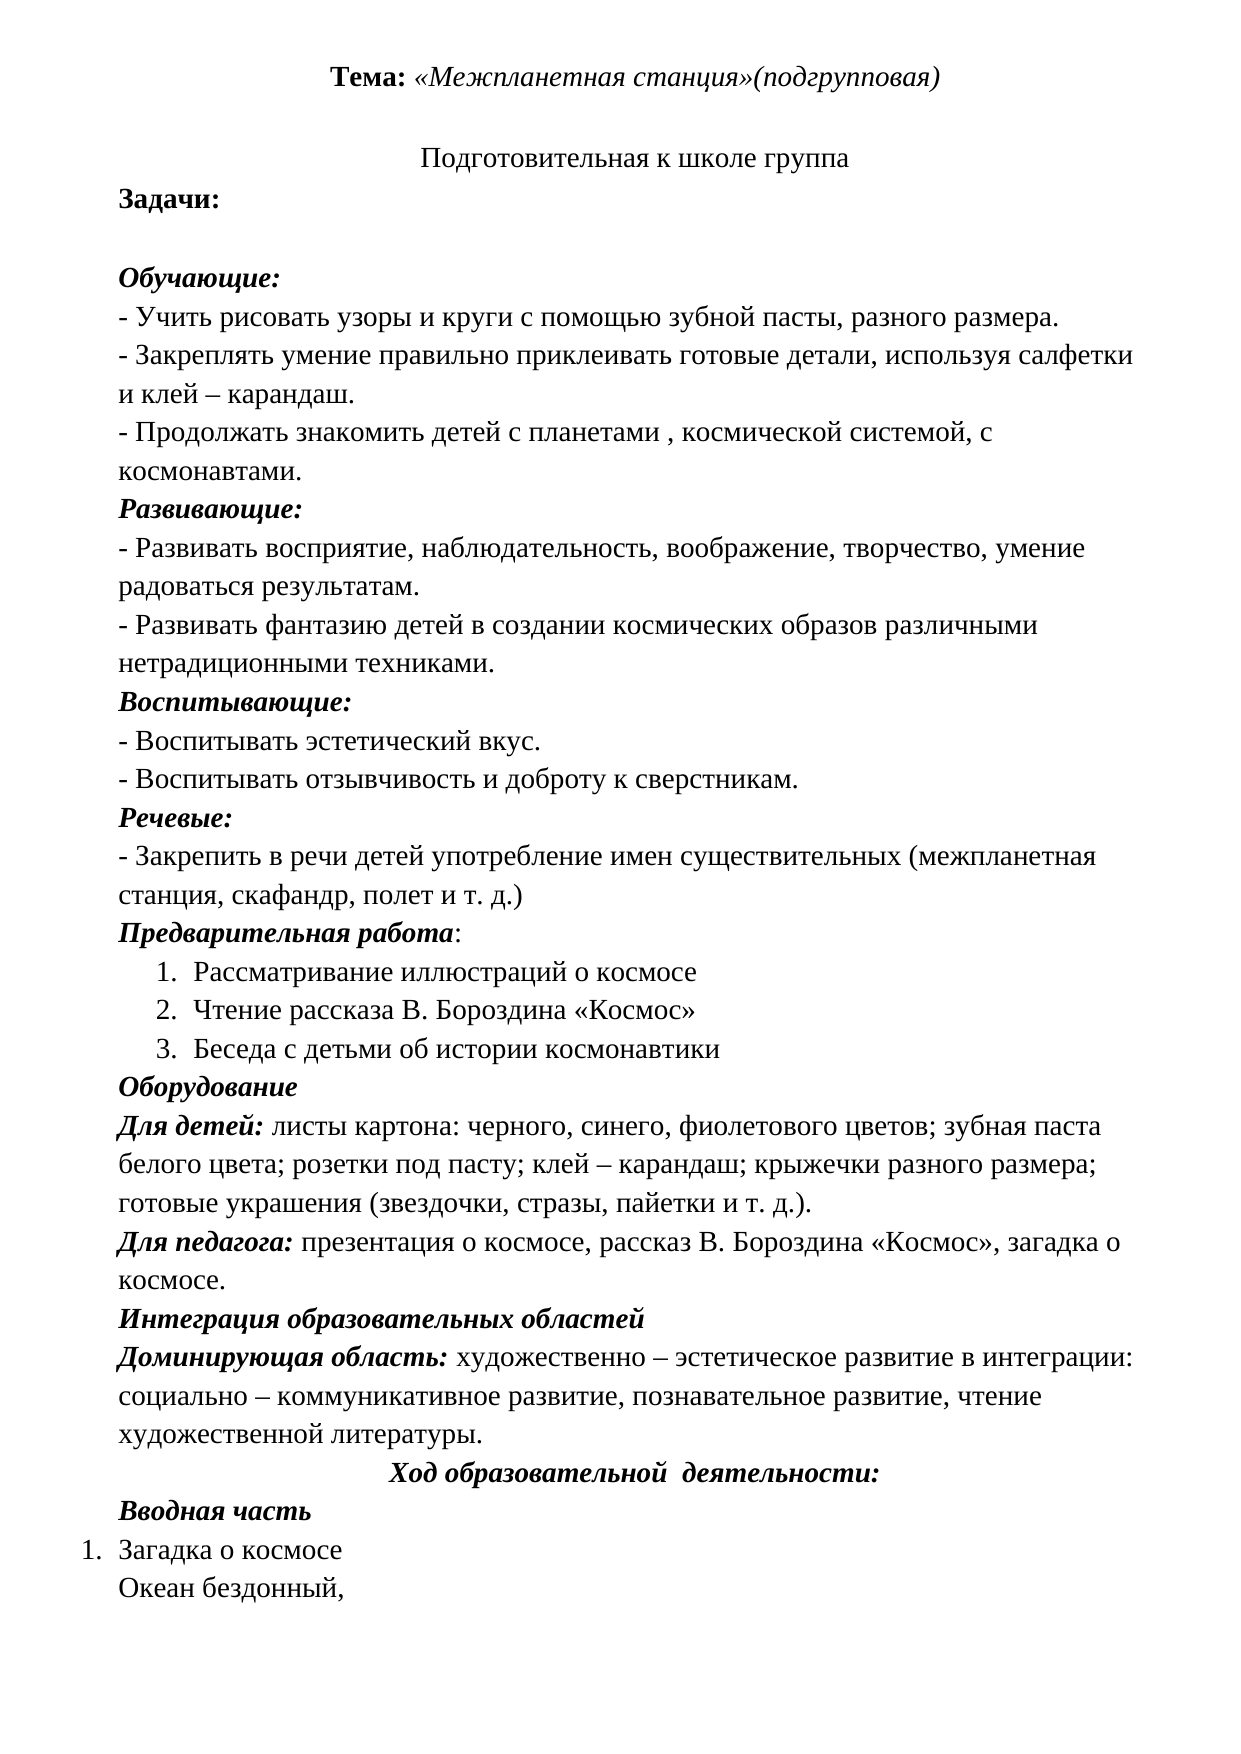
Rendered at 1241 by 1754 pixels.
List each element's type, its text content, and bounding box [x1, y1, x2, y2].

text Оборудование [118, 1069, 1152, 1103]
text Обучающие: [118, 260, 1152, 294]
text Тема: «Межпланетная станция»(подгрупповая) [118, 59, 1152, 93]
text Для педагога: презентация о космосе, рассказ В. Бороздина «Космос», загадка о космосе. [118, 1224, 1152, 1296]
list Рассматривание иллюстраций о космосе [156, 954, 1152, 987]
text Развивающие: [118, 491, 1152, 525]
text Вводная часть [118, 1493, 1152, 1527]
list Беседа с детьми об истории космонавтики [156, 1031, 1152, 1064]
text - Воспитывать эстетический вкус. [118, 723, 1152, 756]
text Океан бездонный, [118, 1571, 1152, 1604]
list Чтение рассказа В. Бороздина «Космос» [156, 992, 1152, 1026]
text Предварительная работа: [118, 915, 1152, 949]
list Загадка о космосе [81, 1532, 1152, 1566]
text Доминирующая область: художественно – эстетическое развитие в интеграции: социально – коммуникативное развитие, познавательное развитие, чтение художественной литературы. [118, 1339, 1152, 1450]
text - Развивать восприятие, наблюдательность, воображение, творчество, умение радоваться результатам. [118, 530, 1152, 602]
text - Закреплять умение правильно приклеивать готовые детали, используя салфетки и клей – карандаш. [118, 337, 1152, 409]
text Воспитывающие: [118, 684, 1152, 718]
text - Продолжать знакомить детей с планетами , космической системой, с космонавтами. [118, 414, 1152, 486]
text - Воспитывать отзывчивость и доброту к сверстникам. [118, 761, 1152, 795]
text Для детей: листы картона: черного, синего, фиолетового цветов; зубная паста белого цвета; розетки под пасту; клей – карандаш; крыжечки разного размера; готовые украшения (звездочки, стразы, пайетки и т. д.). [118, 1108, 1152, 1219]
text Подготовительная к школе группа [118, 140, 1152, 174]
text Задачи: [118, 181, 1152, 214]
text - Закрепить в речи детей употребление имен существительных (межпланетная станция, скафандр, полет и т. д.) [118, 838, 1152, 910]
text Речевые: [118, 800, 1152, 833]
text Интеграция образовательных областей [118, 1301, 1152, 1334]
text Ход образовательной деятельности: [118, 1455, 1152, 1488]
text - Развивать фантазию детей в создании космических образов различными нетрадиционными техниками. [118, 607, 1152, 679]
text - Учить рисовать узоры и круги с помощью зубной пасты, разного размера. [118, 299, 1152, 332]
